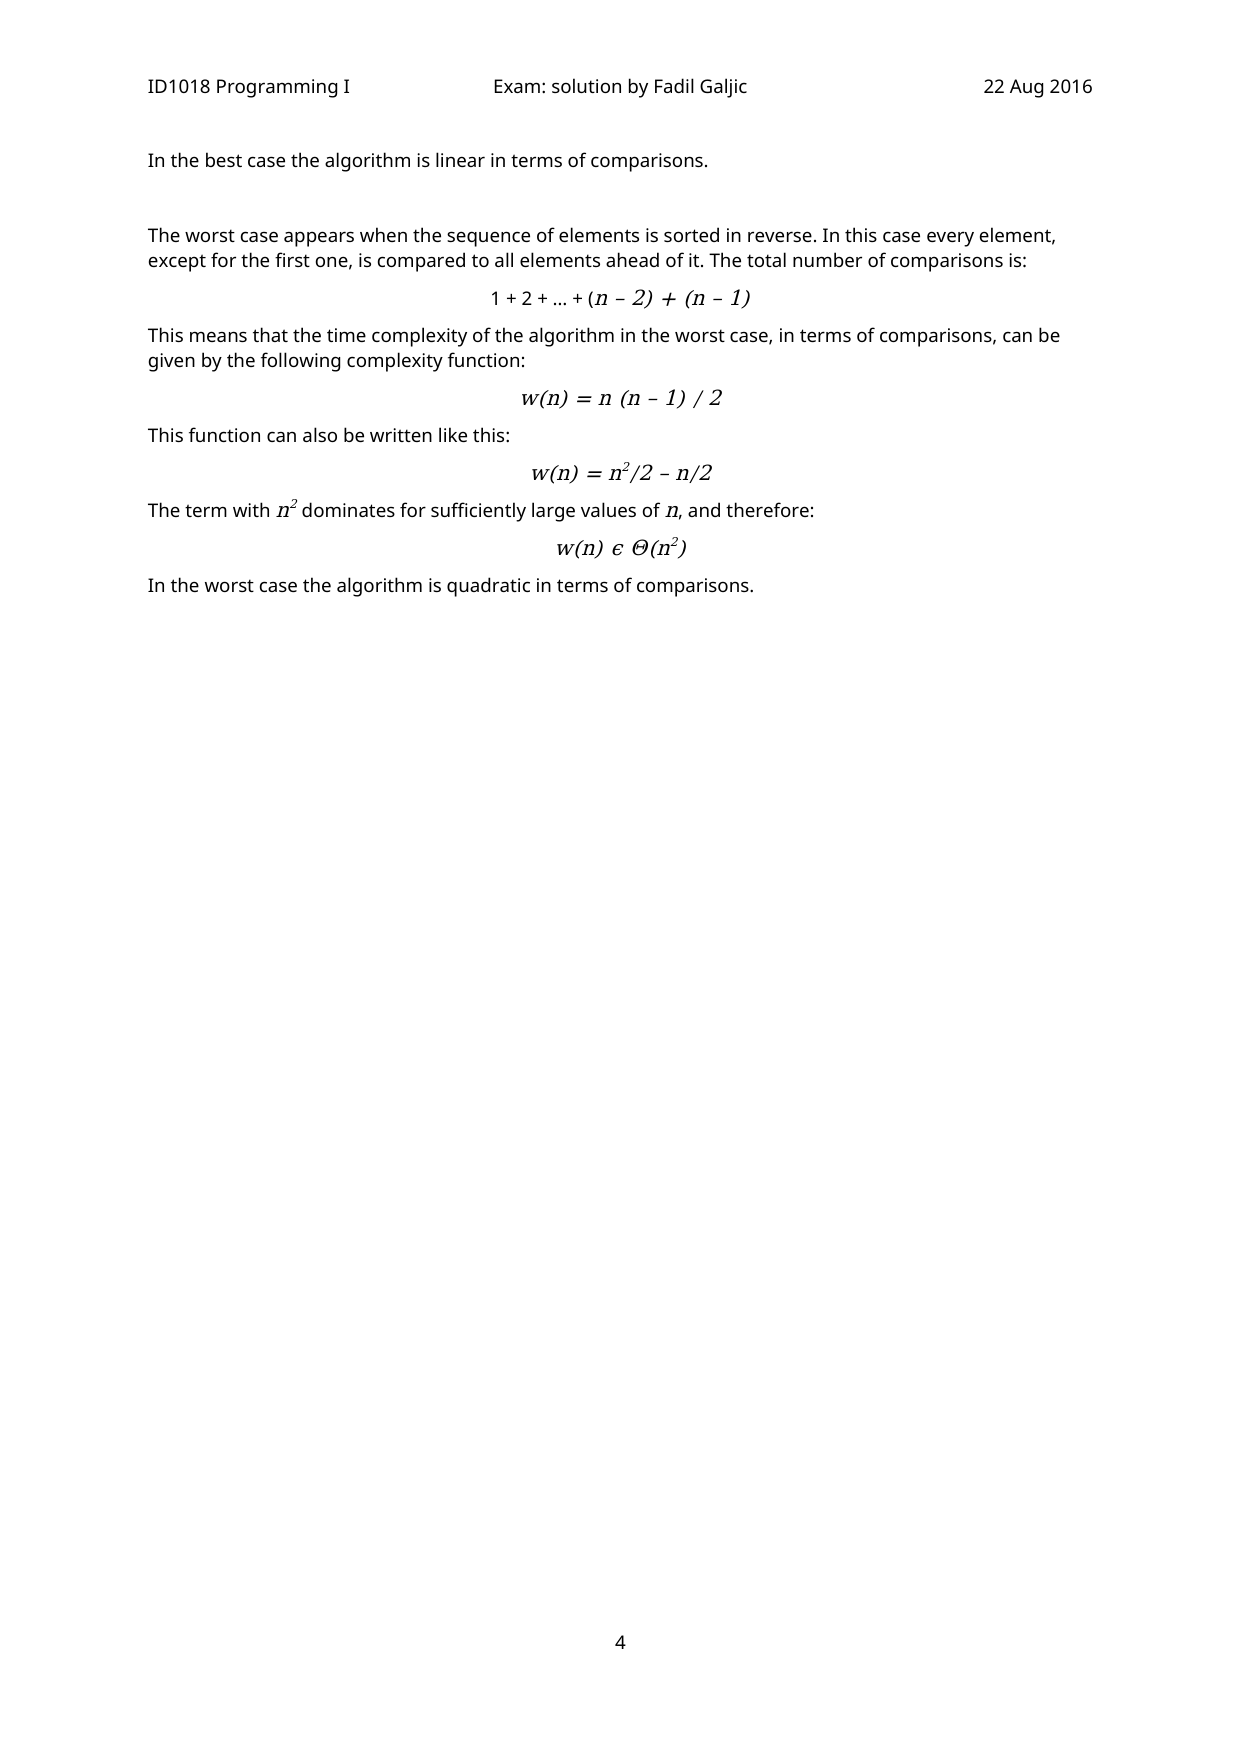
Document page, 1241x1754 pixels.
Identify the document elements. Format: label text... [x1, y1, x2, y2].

text In the worst case the algorithm is quadratic in terms of comparisons. [148, 573, 1093, 598]
text The worst case appears when the sequence of elements is sorted in reverse. In this case every element, except for the first one, is compared to all elements ahead of it. The total number of comparisons is: [148, 223, 1093, 273]
text This means that the time complexity of the algorithm in the worst case, in terms of comparisons, can be given by the following complexity function: [148, 323, 1093, 373]
text In the best case the algorithm is linear in terms of comparisons. [148, 148, 1093, 173]
text The term with n2 dominates for sufficiently large values of n, and therefore: [148, 498, 1093, 523]
text 1 + 2 + … + (n – 2) + (n – 1) [148, 285, 1093, 310]
text w(n) ϵ Θ(n2) [148, 535, 1093, 560]
text w(n) = n2/2 – n/2 [148, 460, 1093, 485]
text This function can also be written like this: [148, 423, 1093, 448]
text w(n) = n (n – 1) / 2 [148, 385, 1093, 410]
